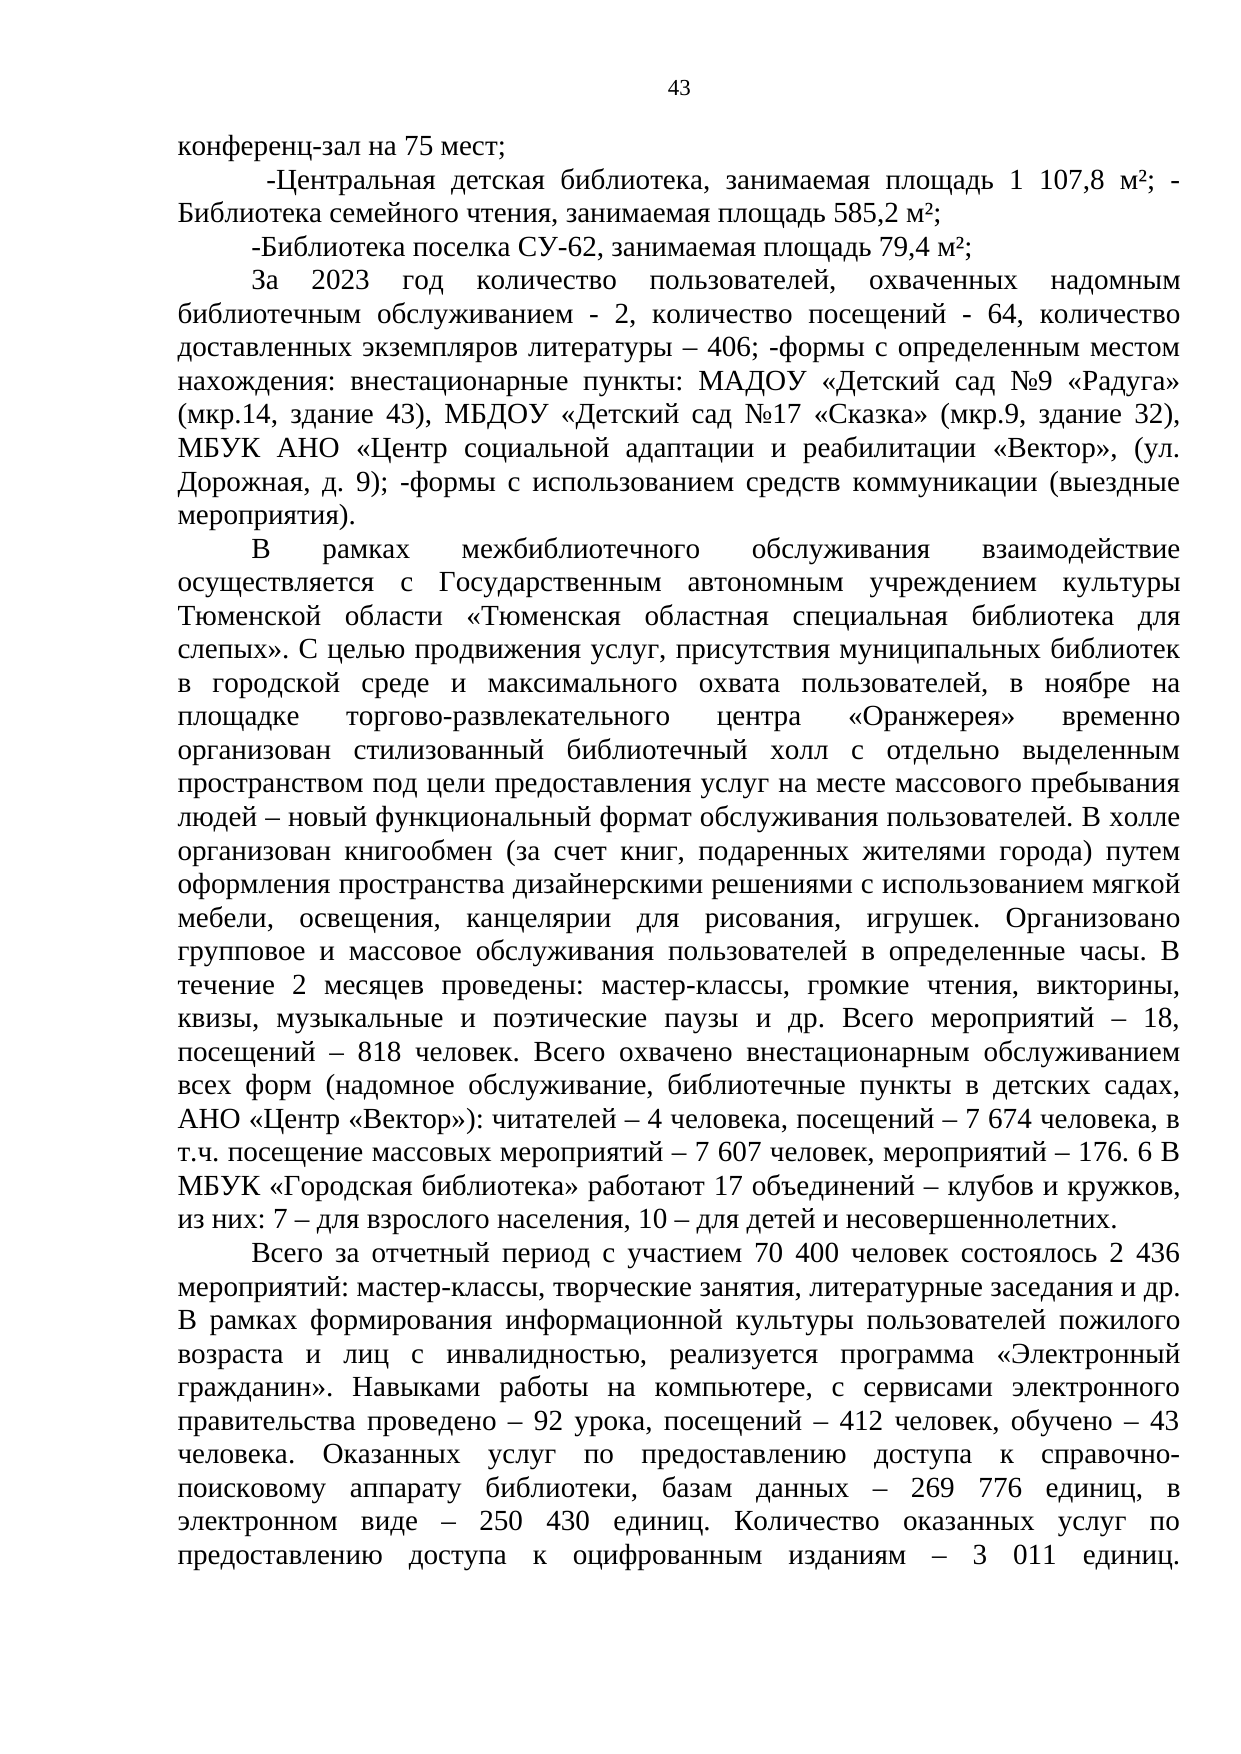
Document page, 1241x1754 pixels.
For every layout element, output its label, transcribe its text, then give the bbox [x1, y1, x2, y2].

text В рамках межбиблиотечного обслуживания взаимодействие осуществляется с Государственным автономным учреждением культуры Тюменской области «Тюменская областная специальная библиотека для слепых». С целью продвижения услуг, присутствия муниципальных библиотек в городской среде и максимального охвата пользователей, в ноябре на площадке торгово-развлекательного центра «Оранжерея» временно организован стилизованный библиотечный холл с отдельно выделенным пространством под цели предоставления услуг на месте массового пребывания людей – новый функциональный формат обслуживания пользователей. В холле организован книгообмен (за счет книг, подаренных жителями города) путем оформления пространства дизайнерскими решениями с использованием мягкой мебели, освещения, канцелярии для рисования, игрушек. Организовано групповое и массовое обслуживания пользователей в определенные часы. В течение 2 месяцев проведены: мастер-классы, громкие чтения, викторины, квизы, музыкальные и поэтические паузы и др. Всего мероприятий – 18, посещений – 818 человек. Всего охвачено внестационарным обслуживанием всех форм (надомное обслуживание, библиотечные пункты в детских садах, АНО «Центр «Вектор»): читателей – 4 человека, посещений – 7 674 человека, в т.ч. посещение массовых мероприятий – 7 607 человек, мероприятий – 176. 6 В МБУК «Городская библиотека» работают 17 объединений – клубов и кружков, из них: 7 – для взрослого населения, 10 – для детей и несовершеннолетних. [177, 531, 1181, 1235]
text За 2023 год количество пользователей, охваченных надомным библиотечным обслуживанием - 2, количество посещений - 64, количество доставленных экземпляров литературы – 406; -формы с определенным местом нахождения: внестационарные пункты: МАДОУ «Детский сад №9 «Радуга» (мкр.14, здание 43), МБДОУ «Детский сад №17 «Сказка» (мкр.9, здание 32), МБУК АНО «Центр социальной адаптации и реабилитации «Вектор», (ул. Дорожная, д. 9); -формы с использованием средств коммуникации (выездные мероприятия). [177, 262, 1181, 531]
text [177, 128, 1181, 162]
text -Центральная детская библиотека, занимаемая площадь 1 107,8 м²; -Библиотека семейного чтения, занимаемая площадь 585,2 м²; [177, 162, 1181, 229]
text -Библиотека поселка СУ-62, занимаемая площадь 79,4 м²; [177, 229, 1181, 262]
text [177, 1235, 1181, 1635]
